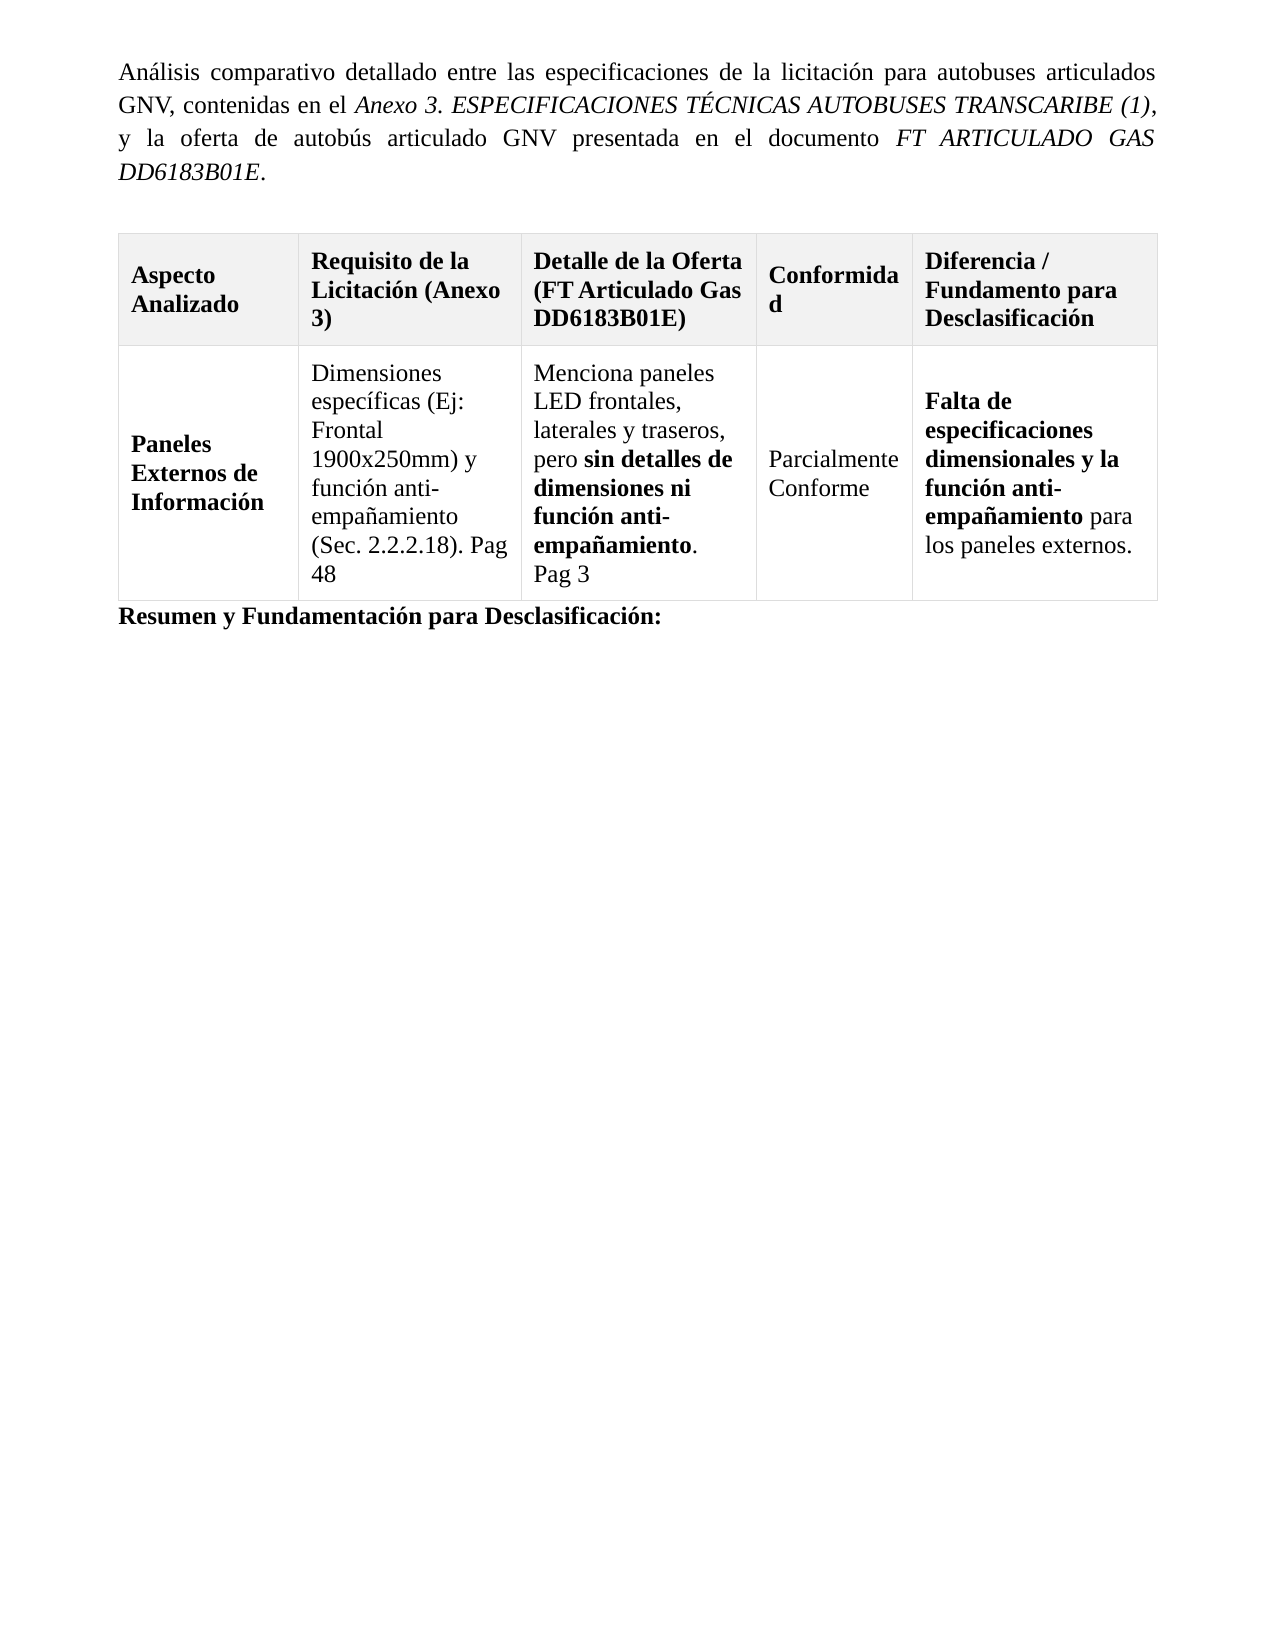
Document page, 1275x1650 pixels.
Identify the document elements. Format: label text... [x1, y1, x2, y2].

table_cell Dimensiones específicas (Ej: Frontal 1900x250mm) y función anti-empañamiento (Sec. 2.2.2.18). Pag 48 [299, 346, 521, 600]
table_cell Falta de especificaciones dimensionales y la función anti-empañamiento para los paneles externos. [913, 346, 1157, 600]
table_cell Menciona paneles LED frontales, laterales y traseros, pero sin detalles de dimensiones ni función anti-empañamiento. Pag 3 [522, 346, 756, 600]
table_header Aspecto Analizado [119, 234, 298, 345]
table_header Conformidad [757, 234, 912, 345]
table_header Detalle de la Oferta (FT Articulado Gas DD6183B01E) [522, 234, 756, 345]
table_header Diferencia / Fundamento para Desclasificación [913, 234, 1157, 345]
table_cell Paneles Externos de Información [119, 346, 298, 600]
text Resumen y Fundamentación para Desclasificación: [118, 601, 1157, 629]
table_cell Parcialmente Conforme [757, 346, 912, 600]
table_header Requisito de la Licitación (Anexo 3) [299, 234, 521, 345]
